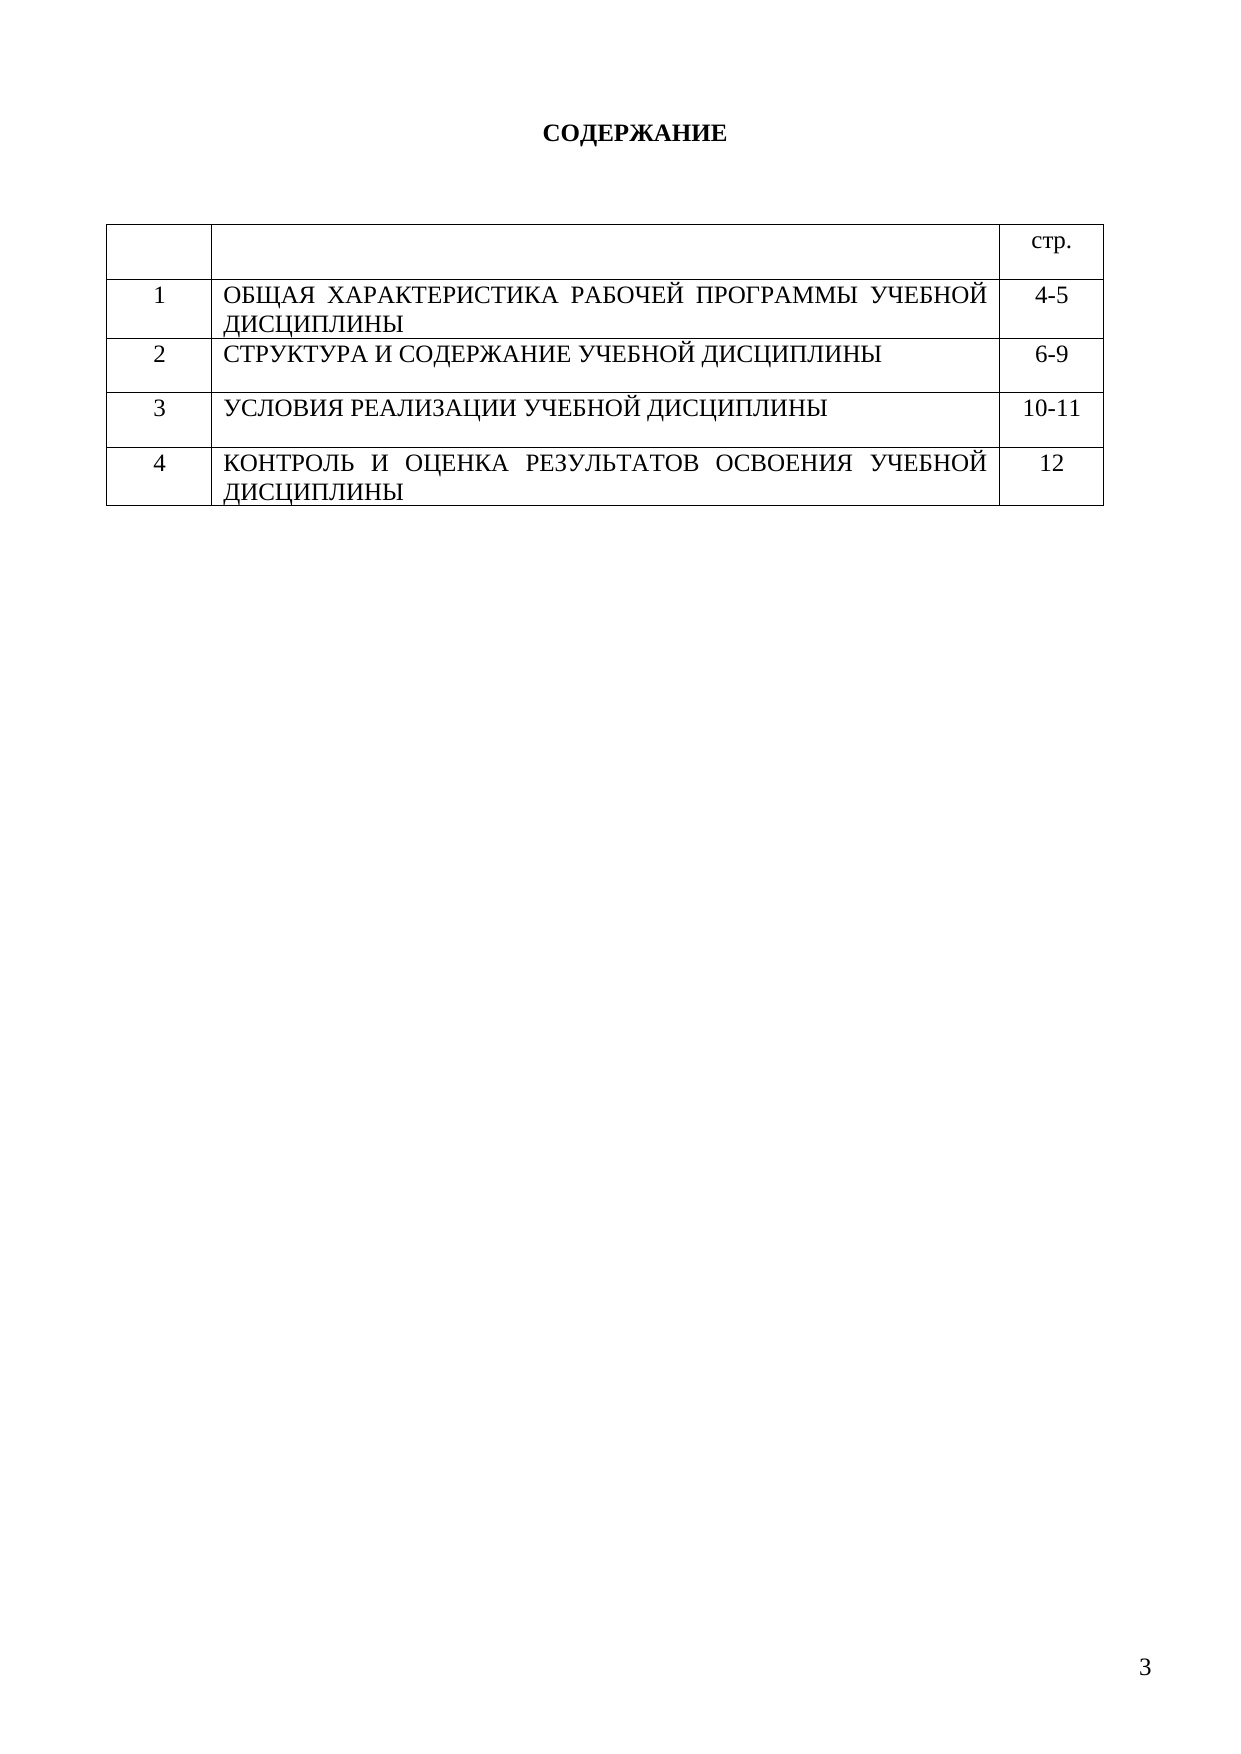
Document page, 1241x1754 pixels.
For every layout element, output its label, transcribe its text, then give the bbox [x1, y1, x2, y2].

table_cell 3 [107, 393, 211, 447]
table_cell 6-9 [1000, 339, 1103, 392]
table_cell 2 [107, 339, 211, 392]
table_cell 10-11 [1000, 393, 1103, 447]
table_header стр. [1000, 225, 1103, 279]
table_cell 1 [107, 280, 211, 338]
text СОДЕРЖАНИЕ [118, 118, 1152, 147]
table_cell 4 [107, 448, 211, 505]
table_cell УСЛОВИЯ РЕАЛИЗАЦИИ УЧЕБНОЙ ДИСЦИПЛИНЫ [212, 393, 999, 447]
table_header [212, 225, 999, 279]
table_cell ОБЩАЯ ХАРАКТЕРИСТИКА РАБОЧЕЙ ПРОГРАММЫ УЧЕБНОЙ ДИСЦИПЛИНЫ [212, 280, 999, 338]
table_cell КОНТРОЛЬ И ОЦЕНКА РЕЗУЛЬТАТОВ ОСВОЕНИЯ УЧЕБНОЙ ДИСЦИПЛИНЫ [212, 448, 999, 505]
table_cell 12 [1000, 448, 1103, 505]
table_header [107, 225, 211, 279]
table_cell 4-5 [1000, 280, 1103, 338]
table_cell СТРУКТУРА И СОДЕРЖАНИЕ УЧЕБНОЙ ДИСЦИПЛИНЫ [212, 339, 999, 392]
